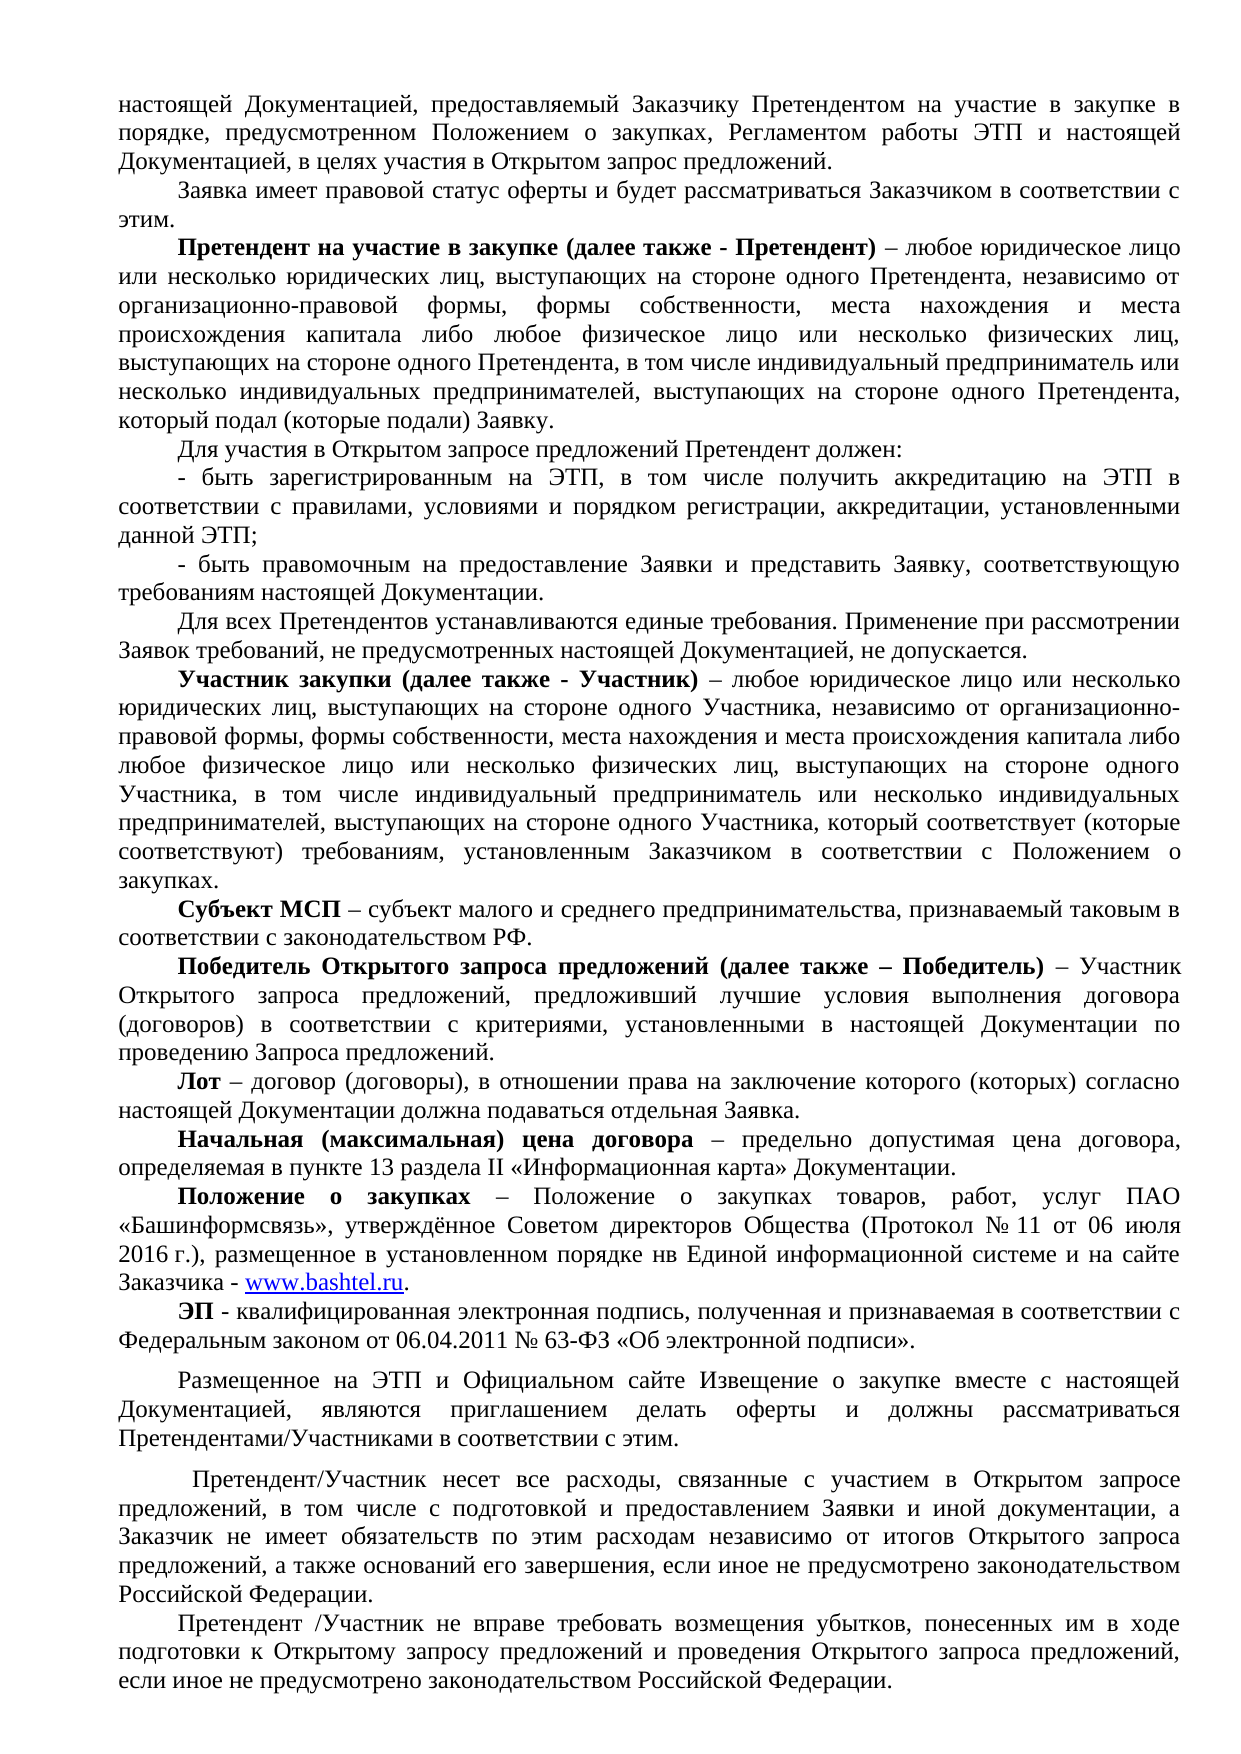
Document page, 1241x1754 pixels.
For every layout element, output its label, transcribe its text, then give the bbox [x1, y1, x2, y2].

text Для участия в Открытом запросе предложений Претендент должен: [118, 434, 1181, 462]
text Начальная (максимальная) цена договора – предельно допустимая цена договора, определяемая в пункте 13 раздела II «Информационная карта» Документации. [118, 1124, 1181, 1181]
text Претендент /Участник не вправе требовать возмещения убытков, понесенных им в ходе подготовки к Открытому запросу предложений и проведения Открытого запроса предложений, если иное не предусмотрено законодательством Российской Федерации. [118, 1608, 1181, 1694]
text Претендент/Участник несет все расходы, связанные с участием в Открытом запросе предложений, в том числе с подготовкой и предоставлением Заявки и иной документации, а Заказчик не имеет обязательств по этим расходам независимо от итогов Открытого запроса предложений, а также оснований его завершения, если иное не предусмотрено законодательством Российской Федерации. [118, 1464, 1181, 1608]
text Победитель Открытого запроса предложений (далее также – Победитель) – Участник Открытого запроса предложений, предложивший лучшие условия выполнения договора (договоров) в соответствии с критериями, установленными в настоящей Документации по проведению Запроса предложений. [118, 951, 1181, 1066]
text Претендент на участие в закупке (далее также - Претендент) – любое юридическое лицо или несколько юридических лиц, выступающих на стороне одного Претендента, независимо от организационно-правовой формы, формы собственности, места нахождения и места происхождения капитала либо любое физическое лицо или несколько физических лиц, выступающих на стороне одного Претендента, в том числе индивидуальный предприниматель или несколько индивидуальных предпринимателей, выступающих на стороне одного Претендента, который подал (которые подали) Заявку. [118, 232, 1181, 434]
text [118, 89, 1181, 175]
text Лот – договор (договоры), в отношении права на заключение которого (которых) согласно настоящей Документации должна подаваться отдельная Заявка. [118, 1066, 1181, 1124]
text Для всех Претендентов устанавливаются единые требования. Применение при рассмотрении Заявок требований, не предусмотренных настоящей Документацией, не допускается. [118, 606, 1181, 664]
text - быть правомочным на предоставление Заявки и представить Заявку, соответствующую требованиям настоящей Документации. [118, 549, 1181, 606]
text - быть зарегистрированным на ЭТП, в том числе получить аккредитацию на ЭТП в соответствии с правилами, условиями и порядком регистрации, аккредитации, установленными данной ЭТП; [118, 462, 1181, 549]
text Заявка имеет правовой статус оферты и будет рассматриваться Заказчиком в соответствии с этим. [118, 175, 1181, 232]
text Субъект МСП – субъект малого и среднего предпринимательства, признаваемый таковым в соответствии с законодательством РФ. [118, 894, 1181, 951]
text Размещенное на ЭТП и Официальном сайте Извещение о закупке вместе с настоящей Документацией, являются приглашением делать оферты и должны рассматриваться Претендентами/Участниками в соответствии с этим. [118, 1366, 1181, 1452]
text Положение о закупках – Положение о закупках товаров, работ, услуг ПАО «Башинформсвязь», утверждённое Советом директоров Общества (Протокол № 11 от 06 июля 2016 г.), размещенное в установленном порядке нв Единой информационной системе и на сайте Заказчика - www.bashtel.ru. [118, 1181, 1181, 1296]
text ЭП - квалифицированная электронная подпись, полученная и признаваемая в соответствии с Федеральным законом от 06.04.2011 № 63-ФЗ «Об электронной подписи». [118, 1296, 1181, 1354]
text Участник закупки (далее также - Участник) – любое юридическое лицо или несколько юридических лиц, выступающих на стороне одного Участника, независимо от организационно-правовой формы, формы собственности, места нахождения и места происхождения капитала либо любое физическое лицо или несколько физических лиц, выступающих на стороне одного Участника, в том числе индивидуальный предприниматель или несколько индивидуальных предпринимателей, выступающих на стороне одного Участника, который соответствует (которые соответствуют) требованиям, установленным Заказчиком в соответствии с Положением о закупках. [118, 664, 1181, 894]
